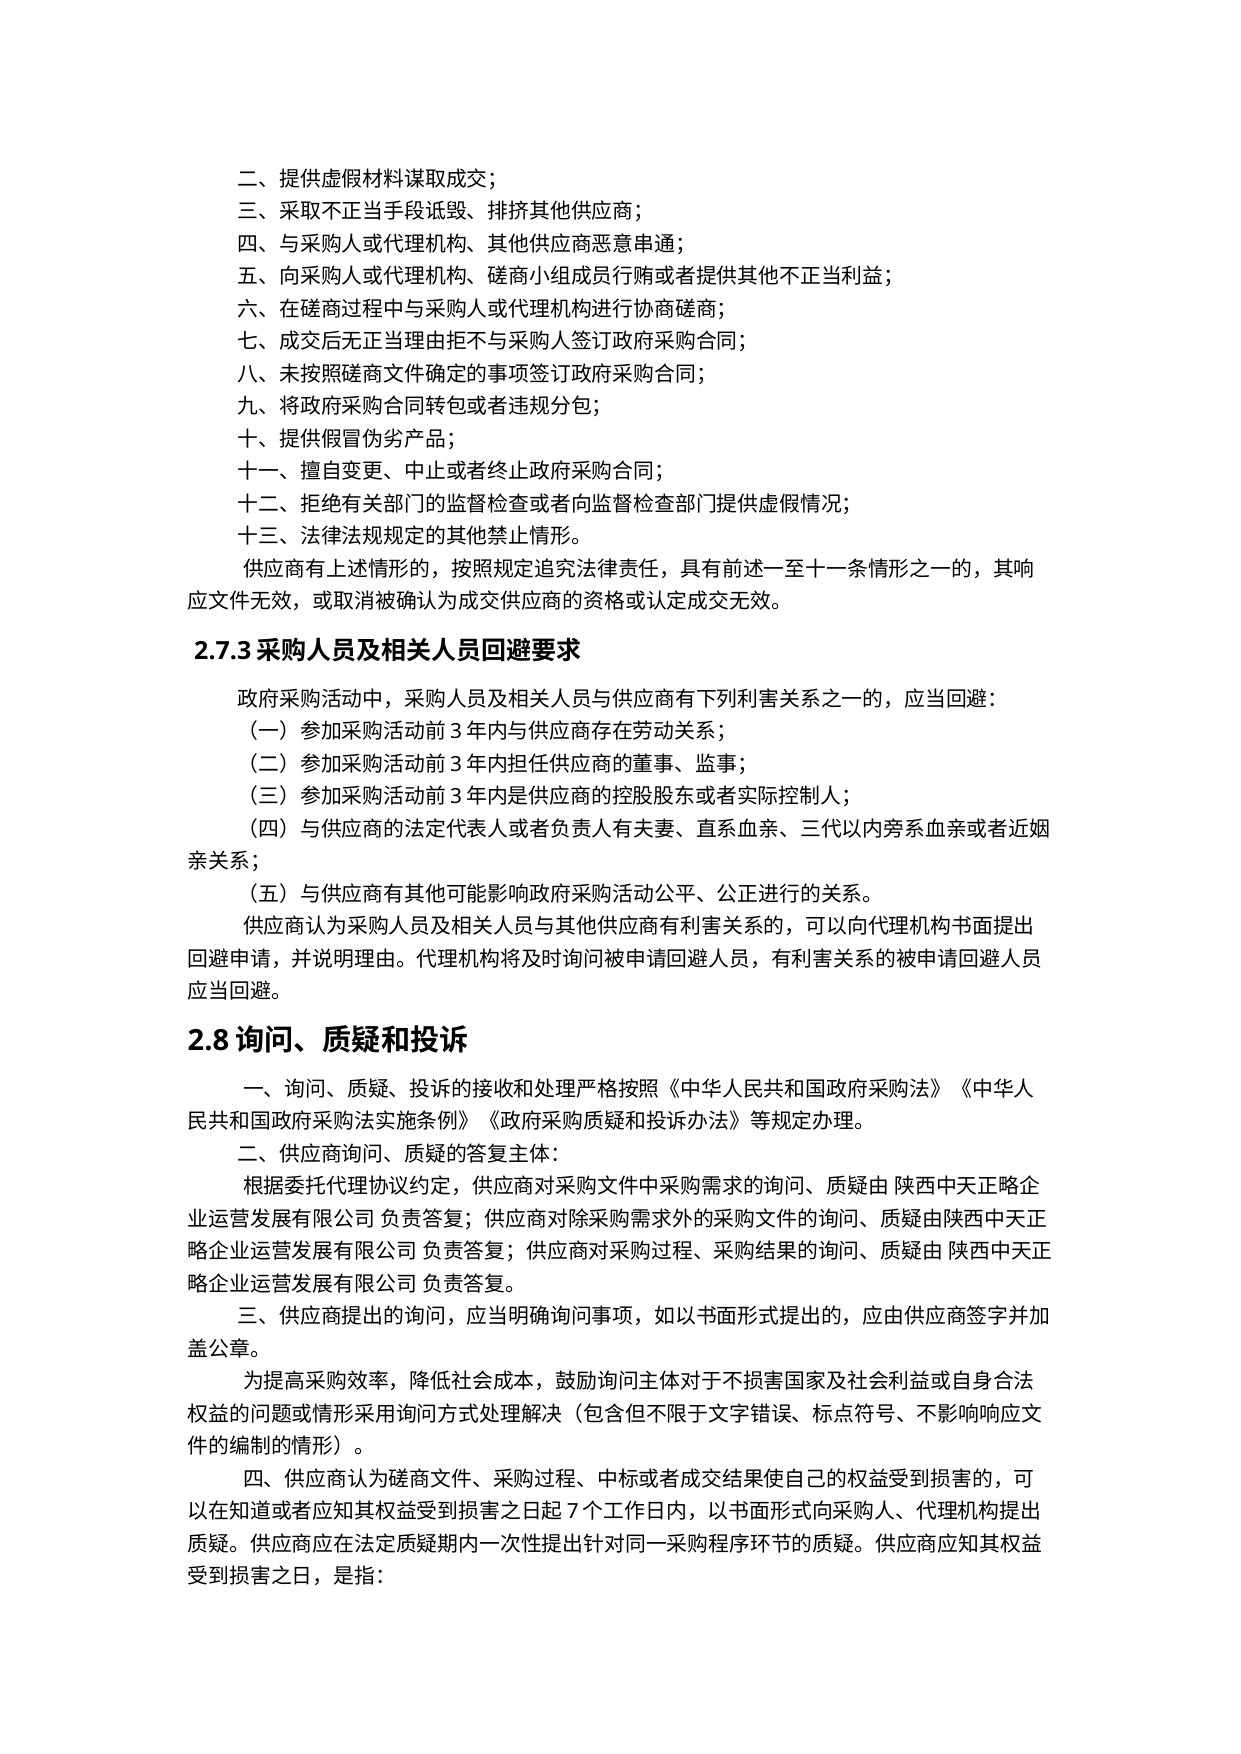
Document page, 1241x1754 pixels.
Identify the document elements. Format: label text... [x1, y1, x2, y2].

text 供应商有上述情形的，按照规定追究法律责任，具有前述一至十一条情形之一的，其响应文件无效，或取消被确认为成交供应商的资格或认定成交无效。 [187, 552, 1053, 617]
text 八、未按照磋商文件确定的事项签订政府采购合同； [187, 357, 1053, 389]
text 根据委托代理协议约定，供应商对采购文件中采购需求的询问、质疑由 陕西中天正略企业运营发展有限公司 负责答复；供应商对除采购需求外的采购文件的询问、质疑由陕西中天正略企业运营发展有限公司 负责答复；供应商对采购过程、采购结果的询问、质疑由 陕西中天正略企业运营发展有限公司 负责答复。 [187, 1169, 1053, 1299]
text 为提高采购效率，降低社会成本，鼓励询问主体对于不损害国家及社会利益或自身合法权益的问题或情形采用询问方式处理解决（包含但不限于文字错误、标点符号、不影响响应文件的编制的情形）。 [187, 1364, 1053, 1462]
text 四、供应商认为磋商文件、采购过程、中标或者成交结果使自己的权益受到损害的，可以在知道或者应知其权益受到损害之日起7个工作日内，以书面形式向采购人、代理机构提出质疑。供应商应在法定质疑期内一次性提出针对同一采购程序环节的质疑。供应商应知其权益受到损害之日，是指： [187, 1462, 1053, 1592]
text 四、与采购人或代理机构、其他供应商恶意串通； [187, 227, 1053, 259]
text （四）与供应商的法定代表人或者负责人有夫妻、直系血亲、三代以内旁系血亲或者近姻亲关系； [187, 812, 1053, 877]
text （五）与供应商有其他可能影响政府采购活动公平、公正进行的关系。 [187, 877, 1053, 909]
text （二）参加采购活动前3年内担任供应商的董事、监事； [187, 747, 1053, 779]
text 九、将政府采购合同转包或者违规分包； [187, 389, 1053, 422]
text 政府采购活动中，采购人员及相关人员与供应商有下列利害关系之一的，应当回避： [187, 682, 1053, 714]
text （三）参加采购活动前3年内是供应商的控股股东或者实际控制人； [187, 779, 1053, 812]
text 十二、拒绝有关部门的监督检查或者向监督检查部门提供虚假情况； [187, 487, 1053, 519]
text 2.7.3采购人员及相关人员回避要求 [187, 617, 1053, 682]
text 五、向采购人或代理机构、磋商小组成员行贿或者提供其他不正当利益； [187, 259, 1053, 292]
text 二、供应商询问、质疑的答复主体： [187, 1137, 1053, 1169]
text 三、供应商提出的询问，应当明确询问事项，如以书面形式提出的，应由供应商签字并加盖公章。 [187, 1299, 1053, 1364]
text 十一、擅自变更、中止或者终止政府采购合同； [187, 454, 1053, 487]
text 二、提供虚假材料谋取成交； [187, 162, 1053, 194]
text 一、询问、质疑、投诉的接收和处理严格按照《中华人民共和国政府采购法》《中华人民共和国政府采购法实施条例》《政府采购质疑和投诉办法》等规定办理。 [187, 1072, 1053, 1137]
text 2.8询问、质疑和投诉 [187, 1007, 1053, 1072]
text 十、提供假冒伪劣产品； [187, 422, 1053, 454]
text 供应商认为采购人员及相关人员与其他供应商有利害关系的，可以向代理机构书面提出回避申请，并说明理由。代理机构将及时询问被申请回避人员，有利害关系的被申请回避人员应当回避。 [187, 909, 1053, 1007]
text 六、在磋商过程中与采购人或代理机构进行协商磋商； [187, 292, 1053, 324]
text 十三、法律法规规定的其他禁止情形。 [187, 519, 1053, 552]
text 七、成交后无正当理由拒不与采购人签订政府采购合同； [187, 324, 1053, 357]
text （一）参加采购活动前3年内与供应商存在劳动关系； [187, 714, 1053, 747]
text 三、采取不正当手段诋毁、排挤其他供应商； [187, 194, 1053, 227]
